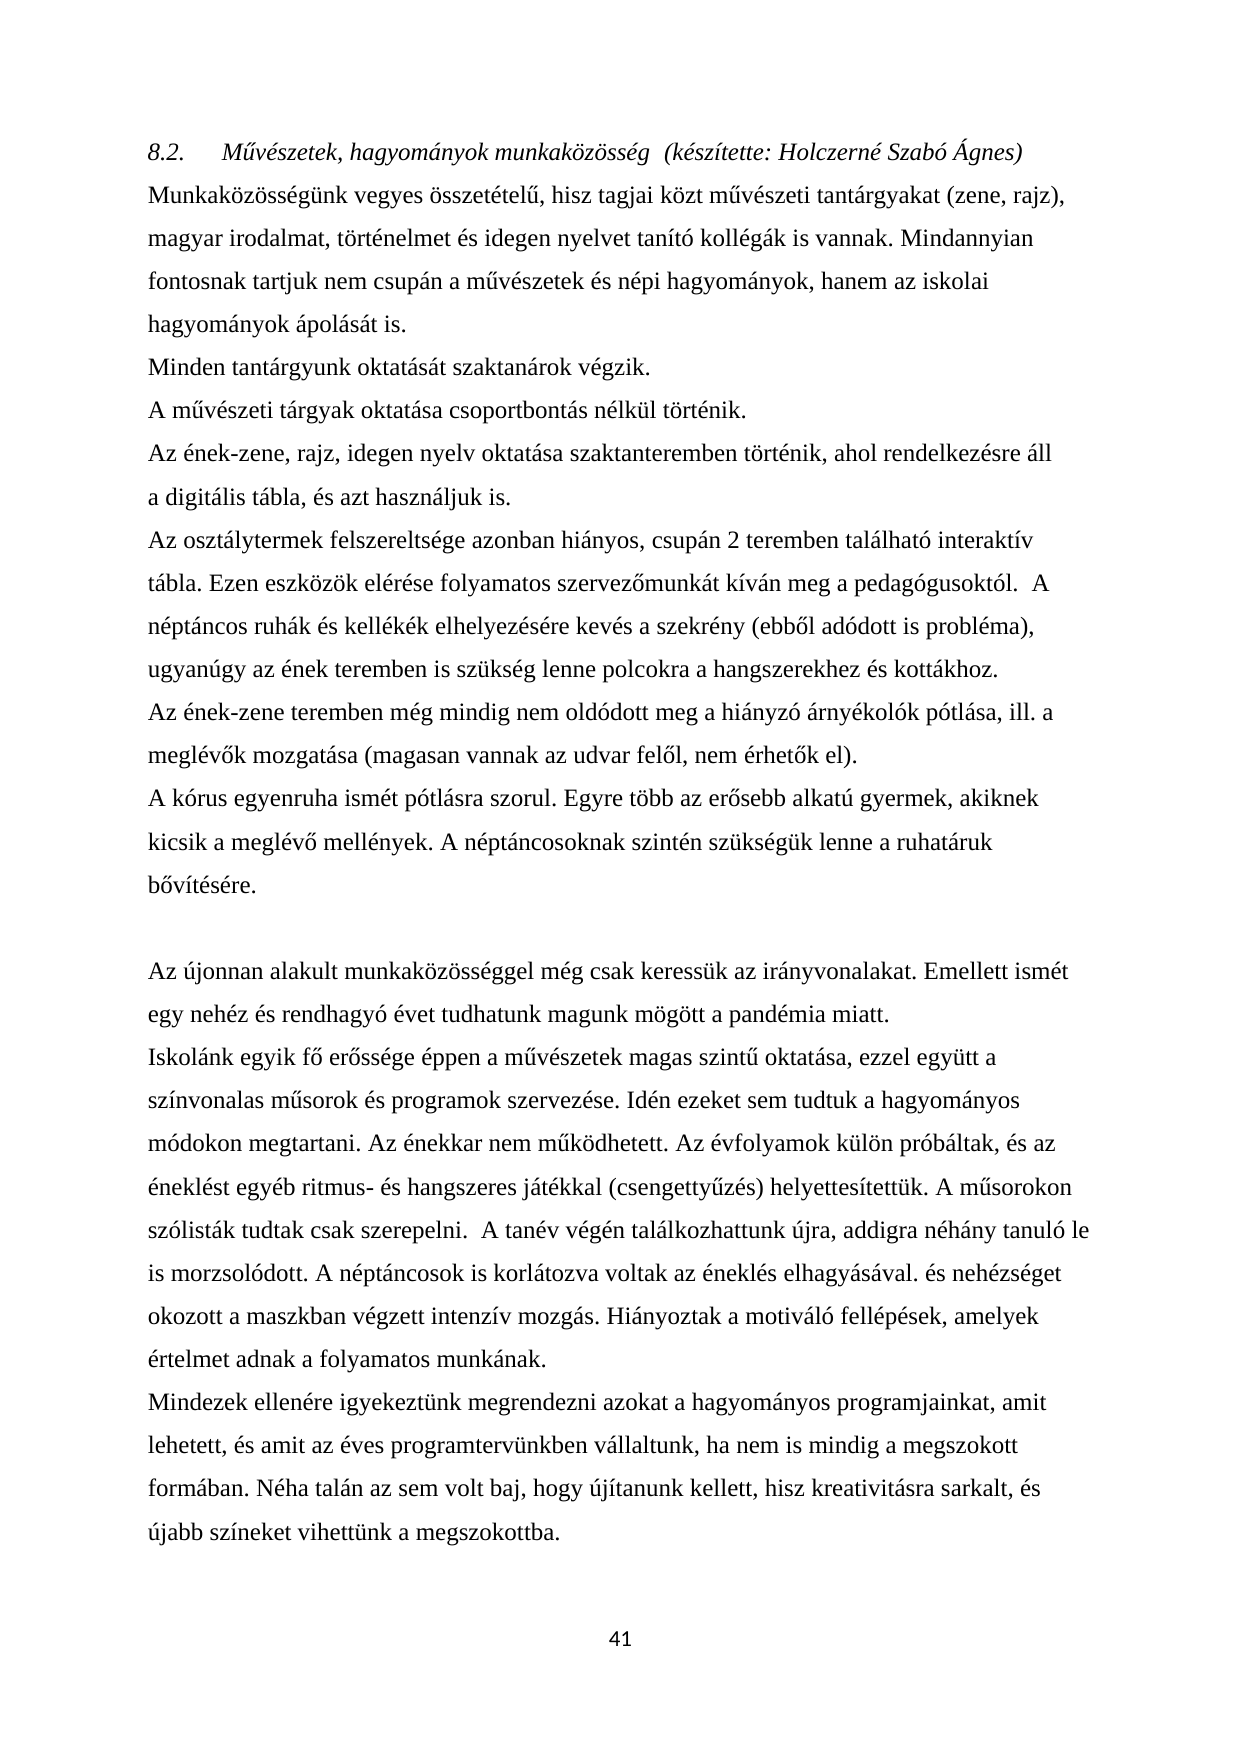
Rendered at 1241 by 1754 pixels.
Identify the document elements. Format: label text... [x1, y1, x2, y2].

text Az ének-zene teremben még mindig nem oldódott meg a hiányzó árnyékolók pótlása, ill. a meglévők mozgatása (magasan vannak az udvar felől, nem érhetők el). [148, 697, 1092, 769]
text Mindezek ellenére igyekeztünk megrendezni azokat a hagyományos programjainkat, amit lehetett, és amit az éves programtervünkben vállaltunk, ha nem is mindig a megszokott formában. Néha talán az sem volt baj, hogy újítanunk kellett, hisz kreativitásra sarkalt, és újabb színeket vihettünk a megszokottba. [148, 1387, 1092, 1545]
text Az ének-zene, rajz, idegen nyelv oktatása szaktanteremben történik, ahol rendelkezésre áll a digitális tábla, és azt használjuk is. [148, 438, 1092, 510]
text A kórus egyenruha ismét pótlásra szorul. Egyre több az erősebb alkatú gyermek, akiknek kicsik a meglévő mellények. A néptáncosoknak szintén szükségük lenne a ruhatáruk bővítésére. [148, 783, 1092, 898]
text Minden tantárgyunk oktatását szaktanárok végzik. [148, 352, 1092, 381]
text Az osztálytermek felszereltsége azonban hiányos, csupán 2 teremben található interaktív tábla. Ezen eszközök elérése folyamatos szervezőmunkát kíván meg a pedagógusoktól. A néptáncos ruhák és kellékék elhelyezésére kevés a szekrény (ebből adódott is probléma), ugyanúgy az ének teremben is szükség lenne polcokra a hangszerekhez és kottákhoz. [148, 525, 1092, 683]
text Iskolánk egyik fő erőssége éppen a művészetek magas szintű oktatása, ezzel együtt a színvonalas műsorok és programok szervezése. Idén ezeket sem tudtuk a hagyományos módokon megtartani. Az énekkar nem működhetett. Az évfolyamok külön próbáltak, és az éneklést egyéb ritmus- és hangszeres játékkal (csengettyűzés) helyettesítettük. A műsorokon szólisták tudtak csak szerepelni. A tanév végén találkozhattunk újra, addigra néhány tanuló le is morzsolódott. A néptáncosok is korlátozva voltak az éneklés elhagyásával. és nehézséget okozott a maszkban végzett intenzív mozgás. Hiányoztak a motiváló fellépések, amelyek értelmet adnak a folyamatos munkának. [148, 1042, 1092, 1373]
text Művészetek, hagyományok munkaközösség (készítette: Holczerné Szabó Ágnes) [147, 137, 1092, 165]
text Munkaközösségünk vegyes összetételű, hisz tagjai közt művészeti tantárgyakat (zene, rajz), magyar irodalmat, történelmet és idegen nyelvet tanító kollégák is vannak. Mindannyian fontosnak tartjuk nem csupán a művészetek és népi hagyományok, hanem az iskolai hagyományok ápolását is. [148, 180, 1092, 338]
text Az újonnan alakult munkaközösséggel még csak keressük az irányvonalakat. Emellett ismét egy nehéz és rendhagyó évet tudhatunk magunk mögött a pandémia miatt. [148, 956, 1092, 1028]
text A művészeti tárgyak oktatása csoportbontás nélkül történik. [148, 395, 1092, 424]
